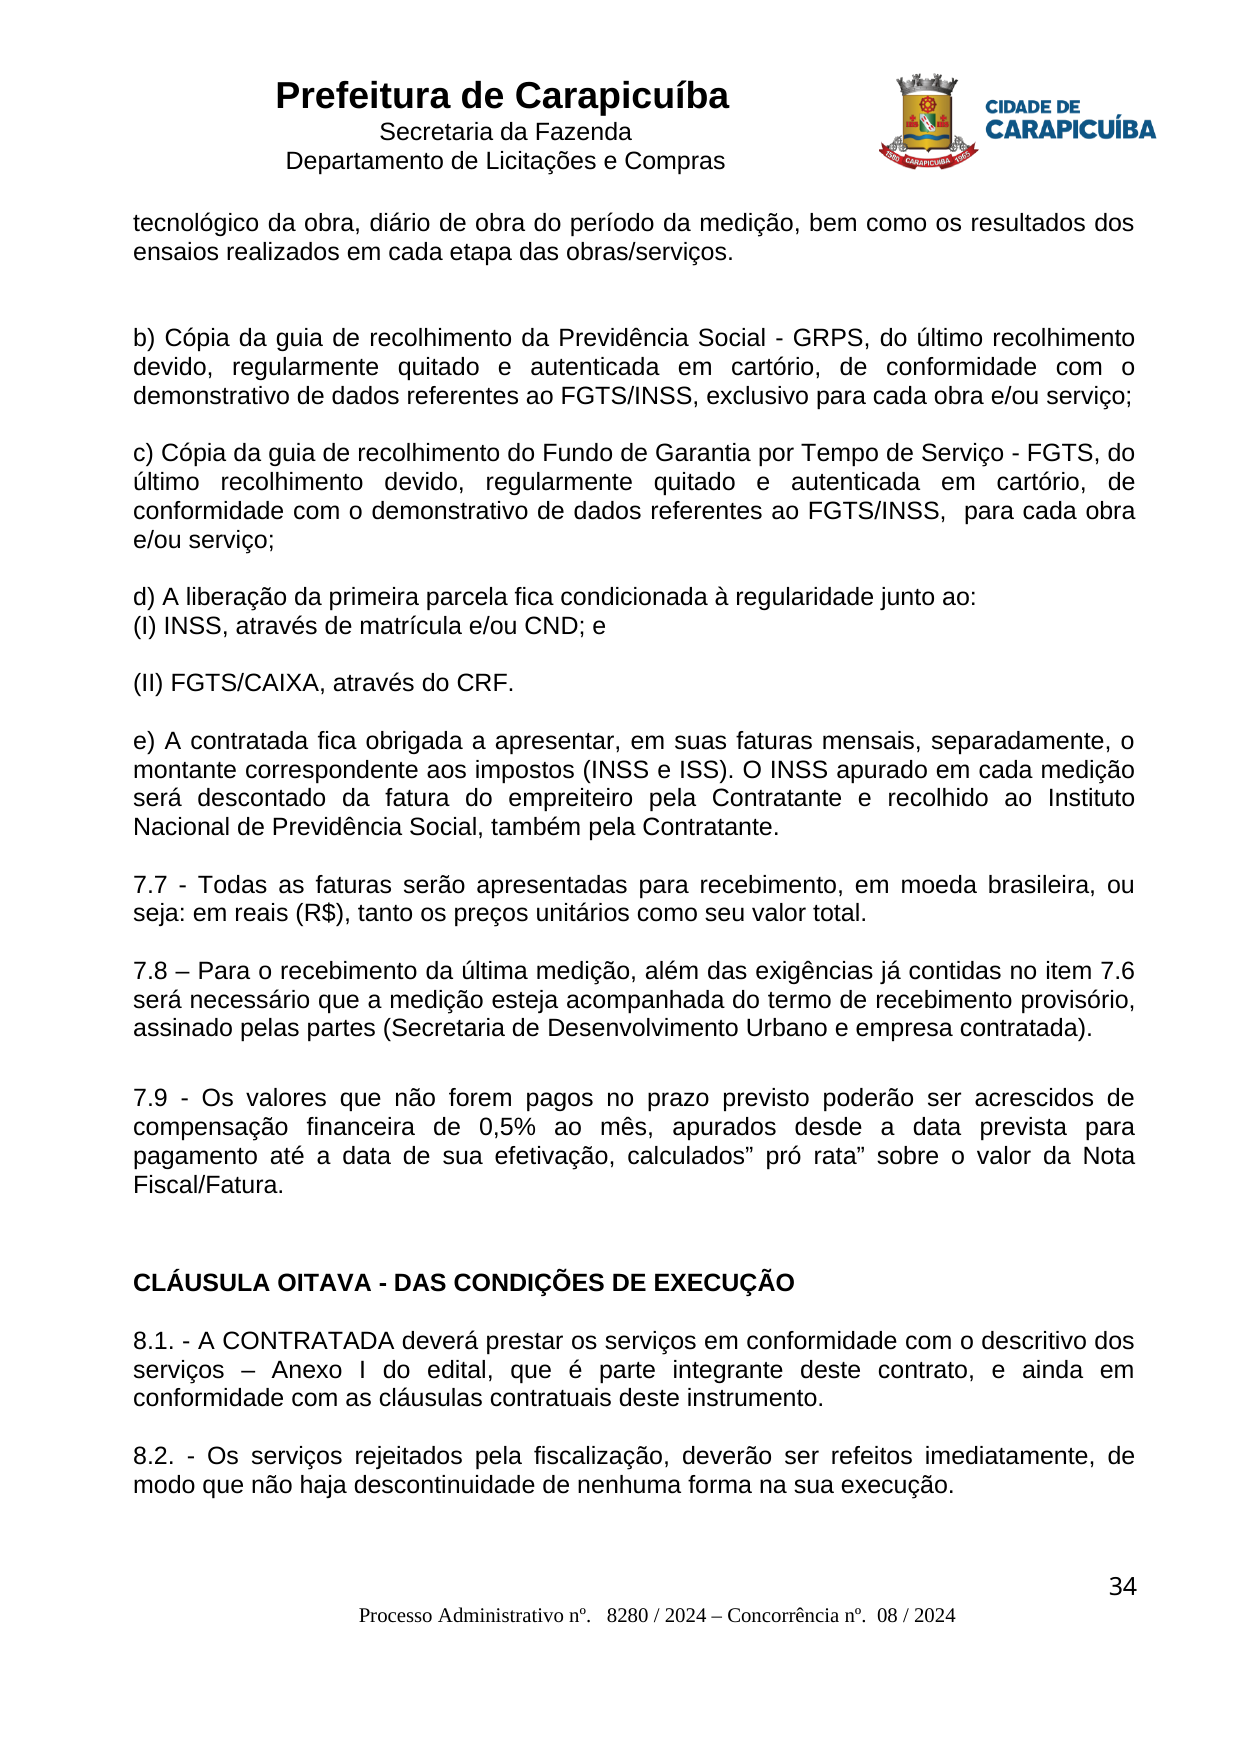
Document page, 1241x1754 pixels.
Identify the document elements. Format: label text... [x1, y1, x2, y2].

text 7.7 - Todas as faturas serão apresentadas para recebimento, em moeda brasileira, ou seja: em reais (R$), tanto os preços unitários como seu valor total. [133, 870, 1137, 927]
text 8.1. - A CONTRATADA deverá prestar os serviços em conformidade com o descritivo dos serviços – Anexo I do edital, que é parte integrante deste contrato, e ainda em conformidade com as cláusulas contratuais deste instrumento. [133, 1326, 1137, 1412]
text b) Cópia da guia de recolhimento da Previdência Social - GRPS, do último recolhimento devido, regularmente quitado e autenticada em cartório, de conformidade com o demonstrativo de dados referentes ao FGTS/INSS, exclusivo para cada obra e/ou serviço; [133, 323, 1137, 410]
text d) A liberação da primeira parcela fica condicionada à regularidade junto ao: [133, 582, 1137, 611]
text 7.8 – Para o recebimento da última medição, além das exigências já contidas no item 7.6 será necessário que a medição esteja acompanhada do termo de recebimento provisório, assinado pelas partes (Secretaria de Desenvolvimento Urbano e empresa contratada). [133, 956, 1137, 1042]
picture [877, 65, 1159, 172]
text CLÁUSULA OITAVA - DAS CONDIÇÕES DE EXECUÇÃO [133, 1268, 1137, 1297]
text (I) INSS, através de matrícula e/ou CND; e [133, 611, 1137, 640]
text e) A contratada fica obrigada a apresentar, em suas faturas mensais, separadamente, o montante correspondente aos impostos (INSS e ISS). O INSS apurado em cada medição será descontado da fatura do empreiteiro pela Contratante e recolhido ao Instituto Nacional de Previdência Social, também pela Contratante. [133, 726, 1137, 841]
text 8.2. - Os serviços rejeitados pela fiscalização, deverão ser refeitos imediatamente, de modo que não haja descontinuidade de nenhuma forma na sua execução. [133, 1441, 1137, 1498]
text (II) FGTS/CAIXA, através do CRF. [133, 668, 1137, 697]
text c) Cópia da guia de recolhimento do Fundo de Garantia por Tempo de Serviço - FGTS, do último recolhimento devido, regularmente quitado e autenticada em cartório, de conformidade com o demonstrativo de dados referentes ao FGTS/INSS, para cada obra e/ou serviço; [133, 438, 1137, 553]
text 7.9 - Os valores que não forem pagos no prazo previsto poderão ser acrescidos de compensação financeira de 0,5% ao mês, apurados desde a data prevista para pagamento até a data de sua efetivação, calculados” pró rata” sobre o valor da Nota Fiscal/Fatura. [133, 1083, 1137, 1198]
